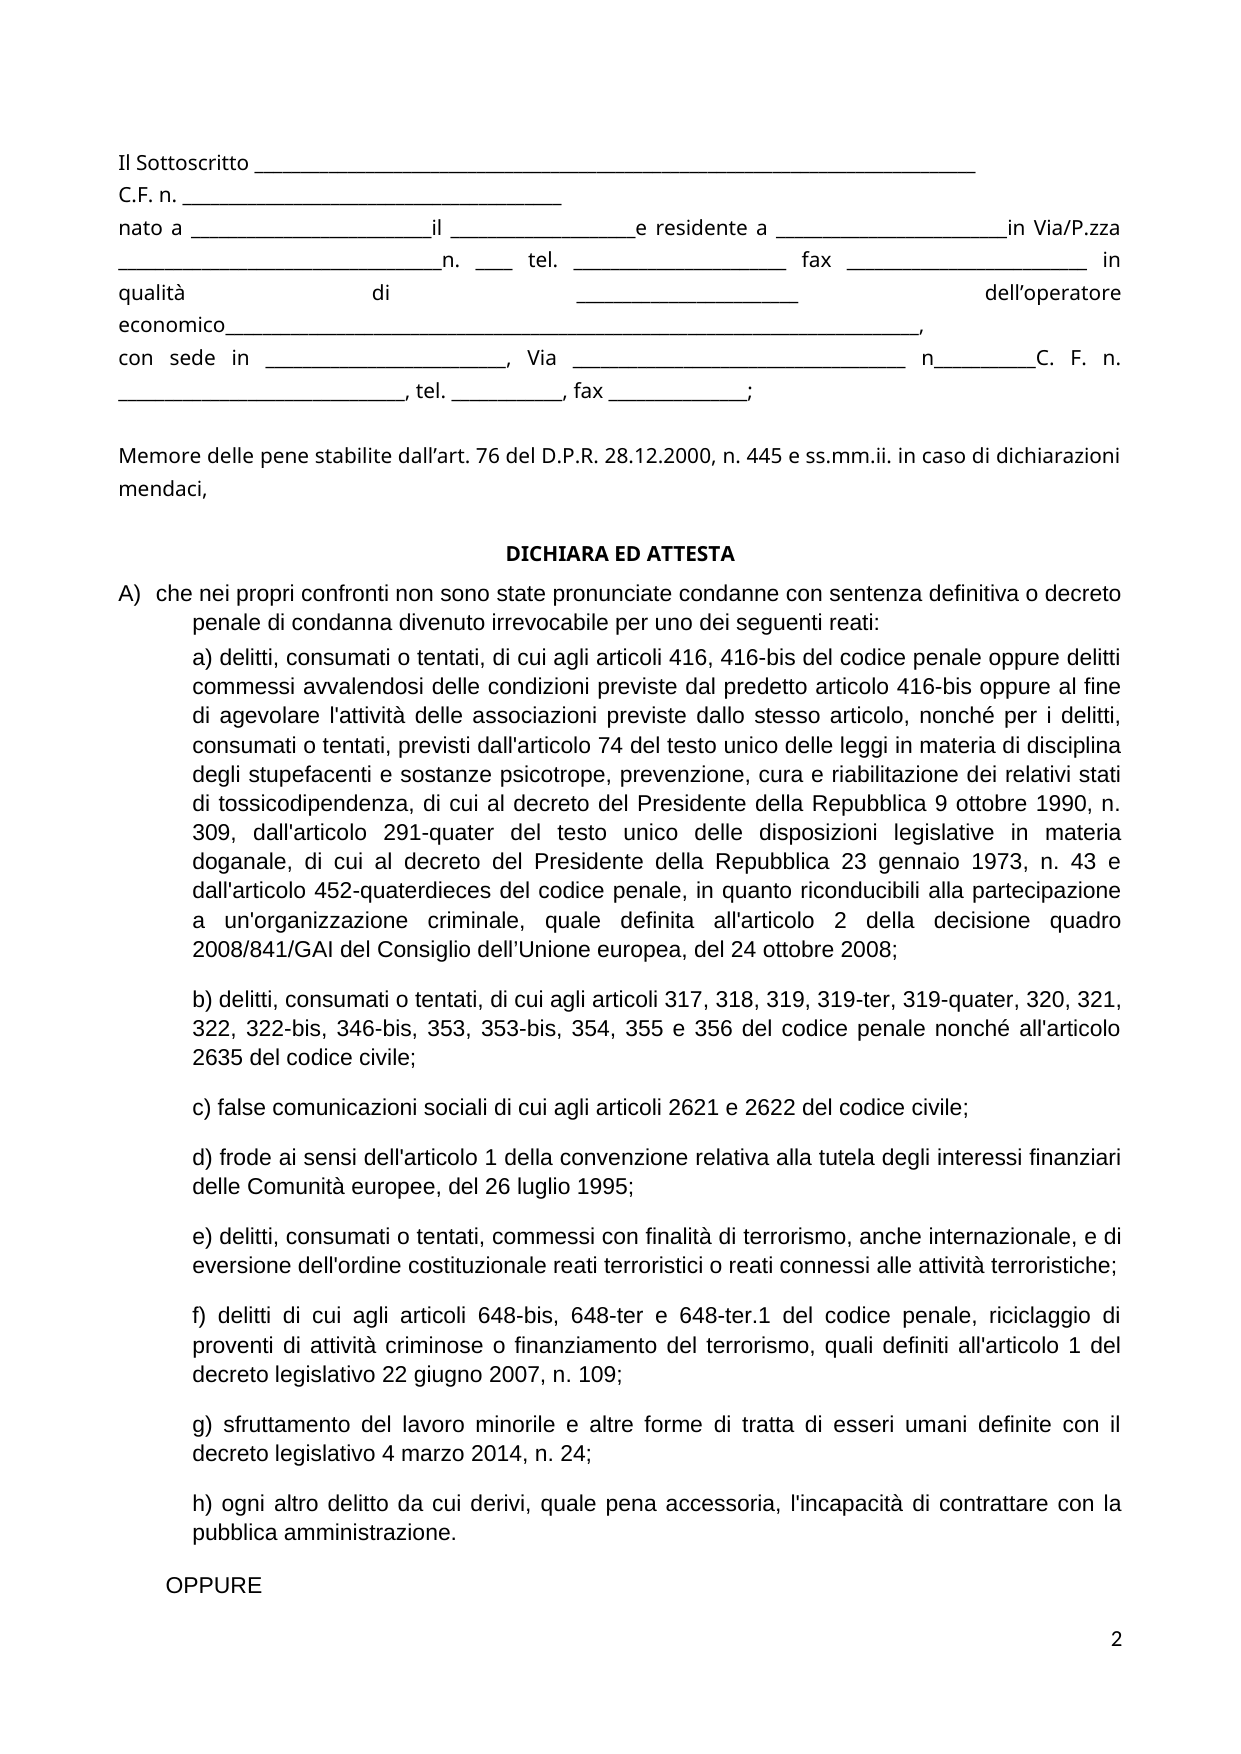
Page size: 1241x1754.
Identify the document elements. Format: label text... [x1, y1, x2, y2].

text b) delitti, consumati o tentati, di cui agli articoli 317, 318, 319, 319-ter, 319-quater, 320, 321, 322, 322-bis, 346-bis, 353, 353-bis, 354, 355 e 356 del codice penale nonché all'articolo 2635 del codice civile; [192, 984, 1122, 1071]
text h) ogni altro delitto da cui derivi, quale pena accessoria, l'incapacità di contrattare con la pubblica amministrazione. [192, 1488, 1122, 1546]
text DICHIARA ED ATTESTA [118, 539, 1122, 567]
text c) false comunicazioni sociali di cui agli articoli 2621 e 2622 del codice civile; [192, 1092, 1122, 1121]
text e) delitti, consumati o tentati, commessi con finalità di terrorismo, anche internazionale, e di eversione dell'ordine costituzionale reati terroristici o reati connessi alle attività terroristiche; [192, 1221, 1122, 1280]
list che nei propri confronti non sono state pronunciate condanne con sentenza definitiva o decreto penale di condanna divenuto irrevocabile per uno dei seguenti reati: [118, 578, 1122, 636]
text d) frode ai sensi dell'articolo 1 della convenzione relativa alla tutela degli interessi finanziari delle Comunità europee, del 26 luglio 1995; [192, 1142, 1122, 1201]
text Memore delle pene stabilite dall’art. 76 del D.P.R. 28.12.2000, n. 445 e ss.mm.ii. in caso di dichiarazioni mendaci, [118, 441, 1122, 502]
text g) sfruttamento del lavoro minorile e altre forme di tratta di esseri umani definite con il decreto legislativo 4 marzo 2014, n. 24; [192, 1409, 1122, 1467]
text a) delitti, consumati o tentati, di cui agli articoli 416, 416-bis del codice penale oppure delitti commessi avvalendosi delle condizioni previste dal predetto articolo 416-bis oppure al fine di agevolare l'attività delle associazioni previste dallo stesso articolo, nonché per i delitti, consumati o tentati, previsti dall'articolo 74 del testo unico delle leggi in materia di disciplina degli stupefacenti e sostanze psicotrope, prevenzione, cura e riabilitazione dei relativi stati di tossicodipendenza, di cui al decreto del Presidente della Repubblica 9 ottobre 1990, n. 309, dall'articolo 291-quater del testo unico delle disposizioni legislative in materia doganale, di cui al decreto del Presidente della Repubblica 23 gennaio 1973, n. 43 e dall'articolo 452-quaterdieces del codice penale, in quanto riconducibili alla partecipazione a un'organizzazione criminale, quale definita all'articolo 2 della decisione quadro 2008/841/GAI del Consiglio dell’Unione europea, del 24 ottobre 2008; [192, 642, 1122, 963]
text Il Sottoscritto ______________________________________________________________________________ [118, 148, 1122, 176]
text OPPURE [165, 1567, 1122, 1601]
text nato a __________________________il ____________________e residente a _________________________in Via/P.zza ___________________________________n. ____ tel. _______________________ fax __________________________ in qualità di ________________________ dell’operatore economico___________________________________________________________________________, [118, 213, 1122, 339]
text f) delitti di cui agli articoli 648-bis, 648-ter e 648-ter.1 del codice penale, riciclaggio di proventi di attività criminose o finanziamento del terrorismo, quali definiti all'articolo 1 del decreto legislativo 22 giugno 2007, n. 109; [192, 1301, 1122, 1388]
text con sede in __________________________, Via ____________________________________ n___________C. F. n. _______________________________, tel. ____________, fax _______________; [118, 343, 1122, 404]
text C.F. n. _________________________________________ [118, 180, 1122, 209]
